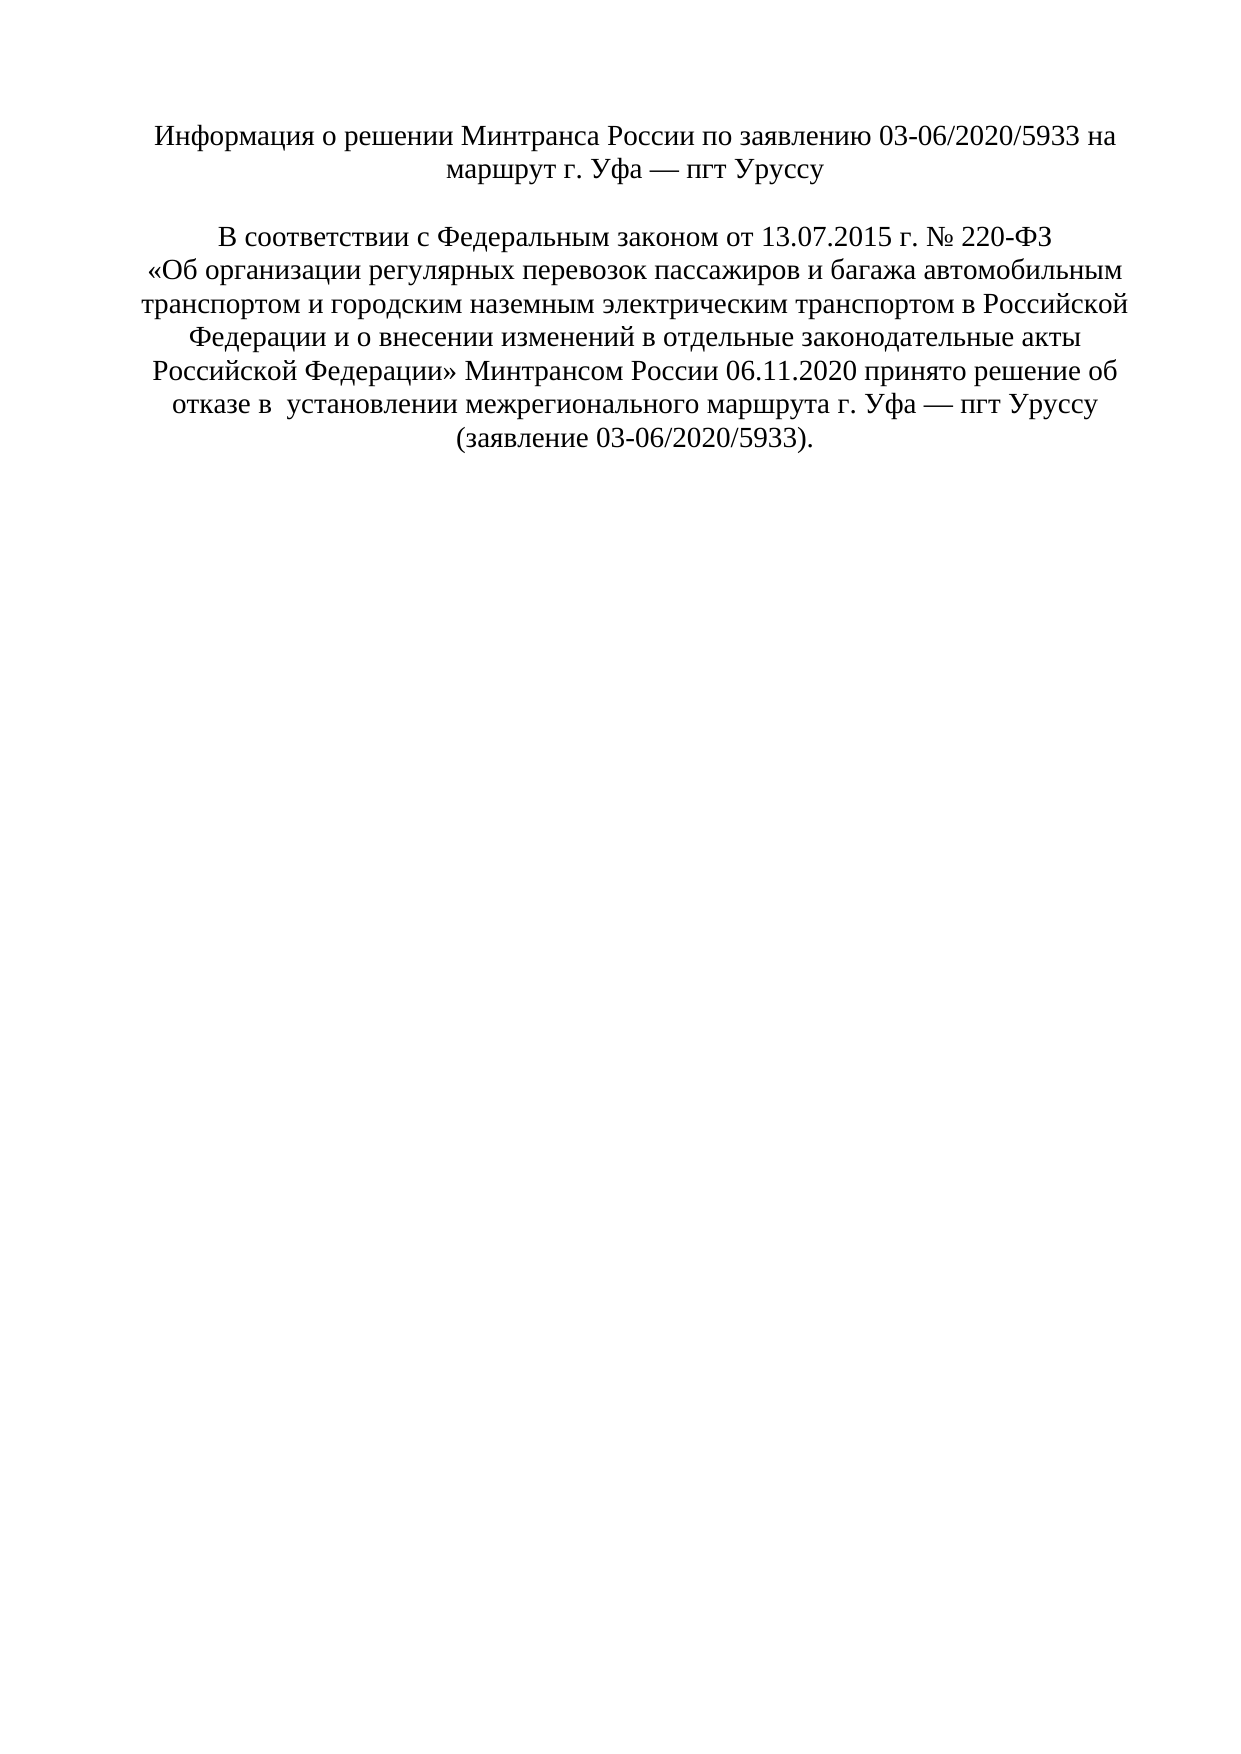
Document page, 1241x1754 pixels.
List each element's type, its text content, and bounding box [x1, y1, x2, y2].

text Информация о решении Минтранса России по заявлению 03-06/2020/5933 на маршрут г. Уфа — пгт Уруссу [118, 118, 1152, 185]
text В соответствии с Федеральным законом от 13.07.2015 г. № 220-ФЗ «Об организации регулярных перевозок пассажиров и багажа автомобильным транспортом и городским наземным электрическим транспортом в Российской Федерации и о внесении изменений в отдельные законодательные акты Российской Федерации» Минтрансом России 06.11.2020 принято решение об отказе в установлении межрегионального маршрута г. Уфа — пгт Уруссу (заявление 03-06/2020/5933). [118, 219, 1152, 453]
